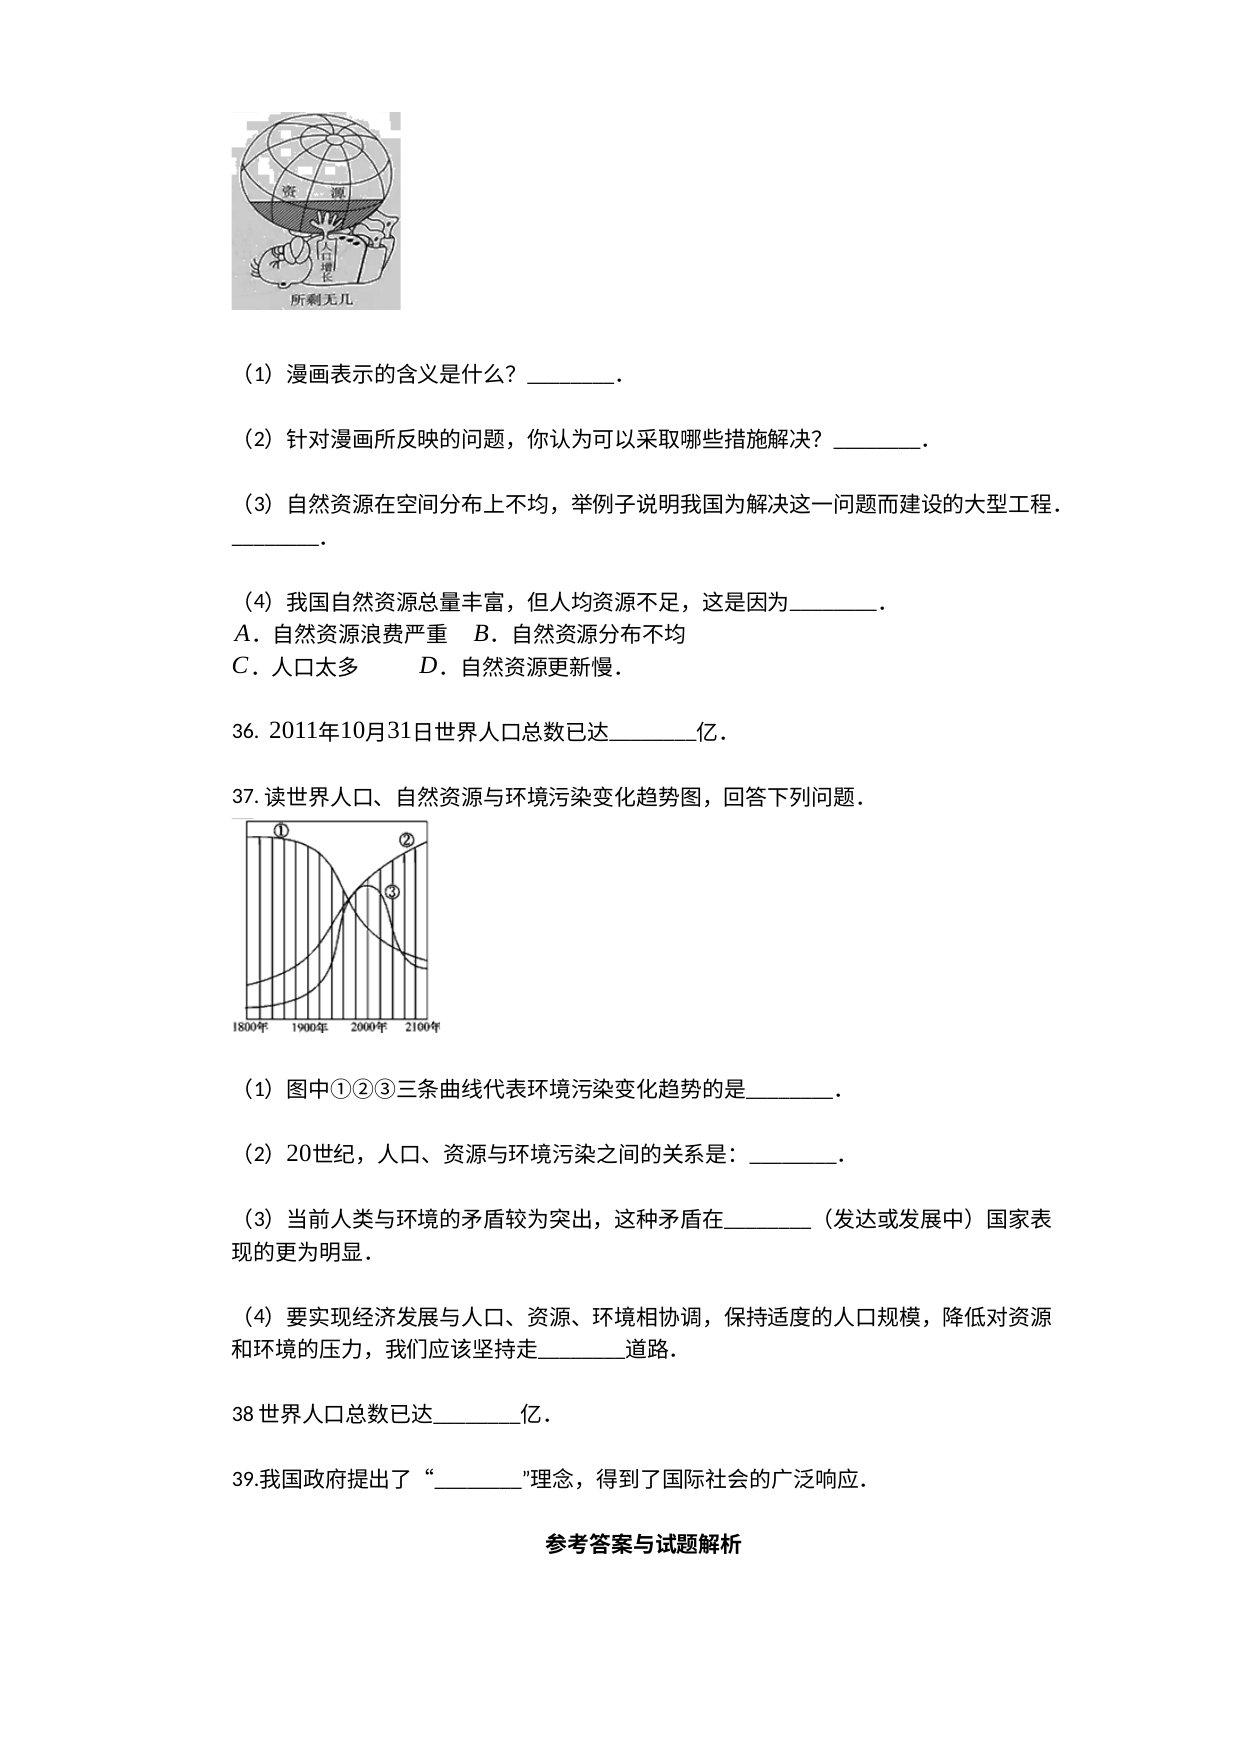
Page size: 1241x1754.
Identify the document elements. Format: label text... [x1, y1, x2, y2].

text （3）自然资源在空间分布上不均，举例子说明我国为解决这一问题而建设的大型工程．________． [232, 487, 1056, 552]
picture [231, 818, 441, 1033]
subtitle 参考答案与试题解析 [232, 1527, 1056, 1559]
text （4）我国自然资源总量丰富，但人均资源不足，这是因为________． ．自然资源浪费严重 ．自然资源分布不均 ．人口太多 ．自然资源更新慢． [232, 584, 1056, 682]
text （1）图中①②③三条曲线代表环境污染变化趋势的是________． [232, 1072, 1056, 1104]
picture [231, 112, 401, 310]
text 36. 年月日世界人口总数已达________亿． [232, 714, 1056, 747]
text （1）漫画表示的含义是什么？________． [232, 357, 1056, 389]
text （4）要实现经济发展与人口、资源、环境相协调，保持适度的人口规模，降低对资源和环境的压力，我们应该坚持走________道路． [232, 1299, 1056, 1364]
text （2）针对漫画所反映的问题，你认为可以采取哪些措施解决？________． [232, 422, 1056, 454]
text 39.我国政府提出了“________”理念，得到了国际社会的广泛响应． [232, 1462, 1056, 1494]
text （2）世纪，人口、资源与环境污染之间的关系是：________． [232, 1137, 1056, 1169]
text 38世界人口总数已达________亿． [232, 1397, 1056, 1429]
text （3）当前人类与环境的矛盾较为突出，这种矛盾在________（发达或发展中）国家表现的更为明显． [232, 1202, 1056, 1267]
text 37. 读世界人口、自然资源与环境污染变化趋势图，回答下列问题． [232, 779, 1056, 812]
